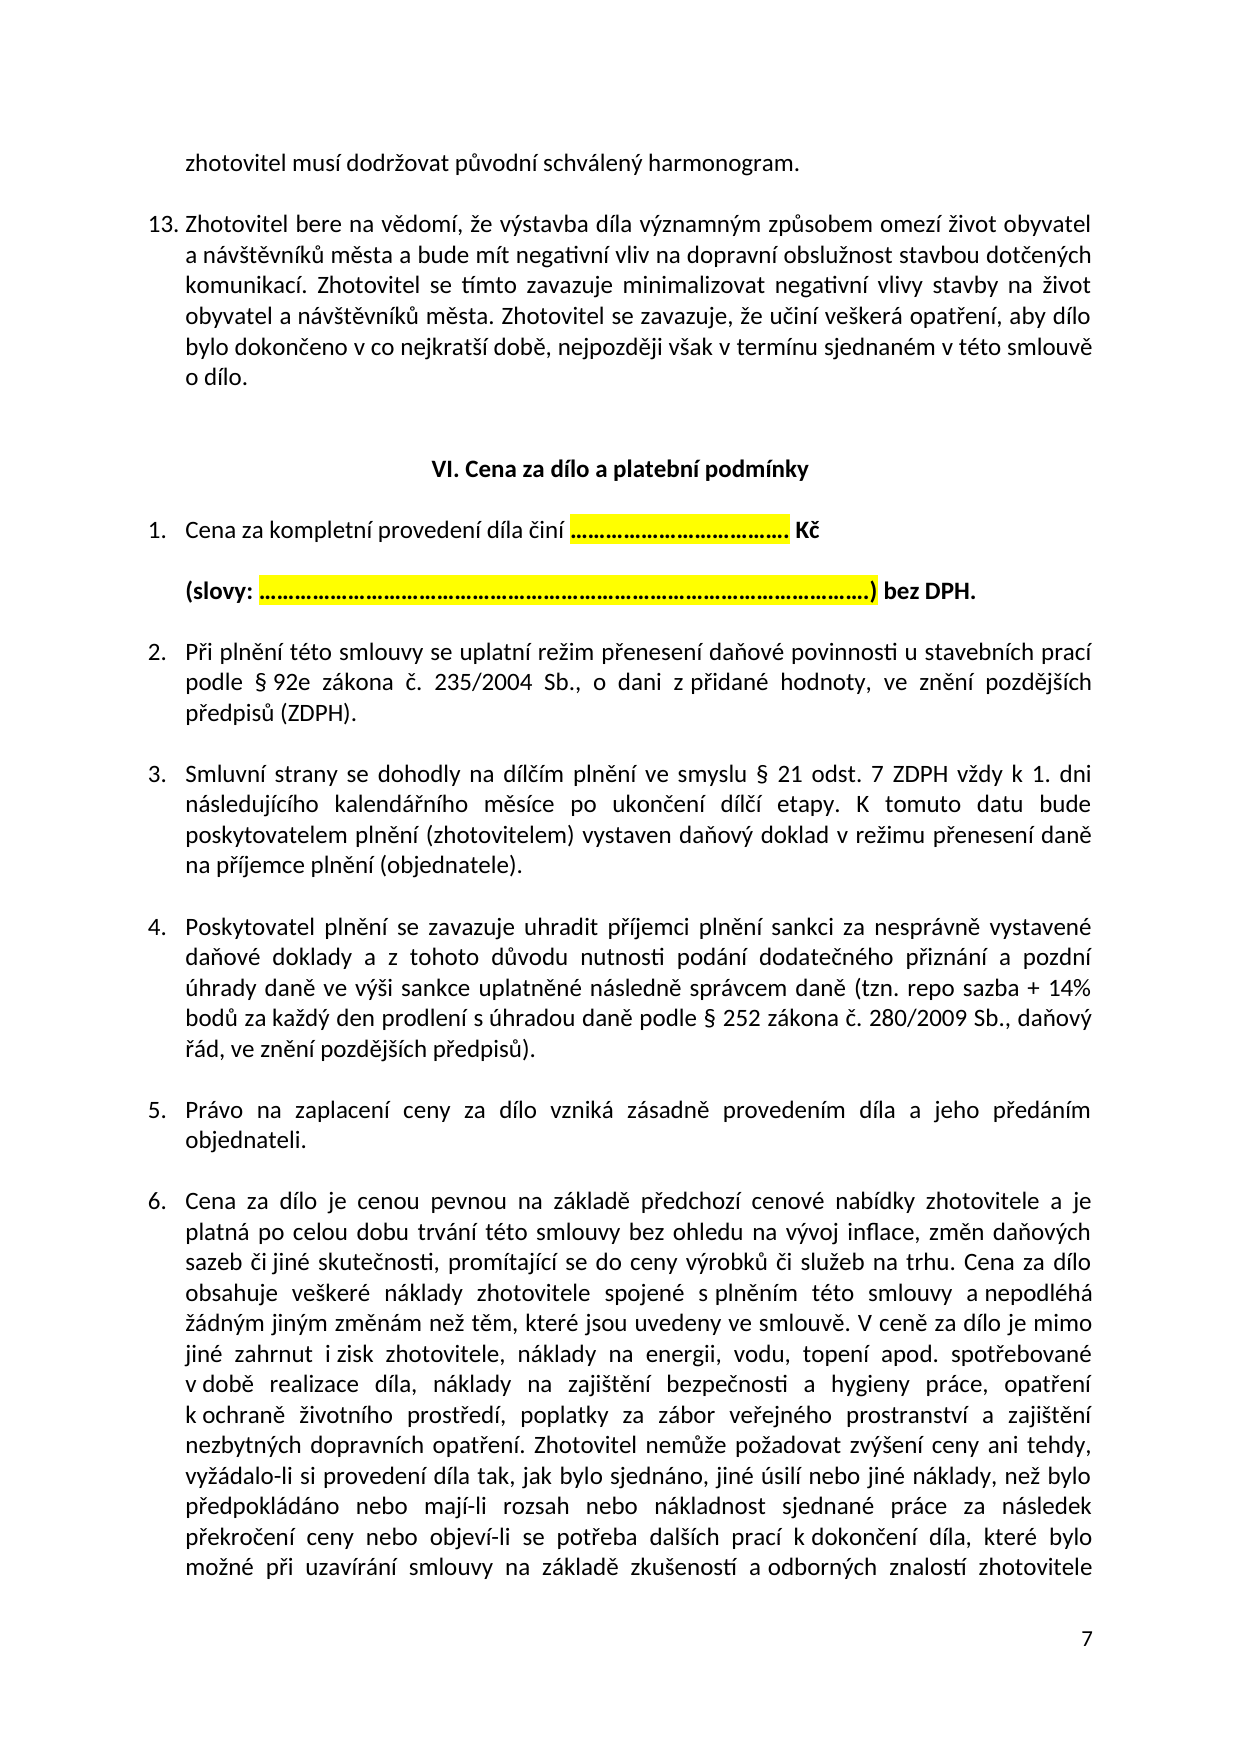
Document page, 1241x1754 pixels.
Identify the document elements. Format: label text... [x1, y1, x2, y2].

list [148, 1185, 1093, 1582]
text VI. Cena za dílo a platební podmínky [148, 453, 1093, 483]
list Právo na zaplacení ceny za dílo vzniká zásadně provedením díla a jeho předáním objednateli. [148, 1094, 1093, 1155]
list Zhotovitel bere na vědomí, že výstavba díla významným způsobem omezí život obyvatel a návštěvníků města a bude mít negativní vliv na dopravní obslužnost stavbou dotčených komunikací. Zhotovitel se tímto zavazuje minimalizovat negativní vlivy stavby na život obyvatel a návštěvníků města. Zhotovitel se zavazuje, že učiní veškerá opatření, aby dílo bylo dokončeno v co nejkratší době, nejpozději však v termínu sjednaném v této smlouvě o dílo. [148, 209, 1093, 392]
text (slovy: ………………………………………………………………………………………….) bez DPH. [878, 575, 1093, 605]
list Při plnění této smlouvy se uplatní režim přenesení daňové povinnosti u stavebních prací podle § 92e zákona č. 235/2004 Sb., o dani z přidané hodnoty, ve znění pozdějších předpisů (ZDPH). [148, 636, 1093, 727]
list Smluvní strany se dohodly na dílčím plnění ve smyslu § 21 odst. 7 ZDPH vždy k 1. dni následujícího kalendářního měsíce po ukončení dílčí etapy. K tomuto datu bude poskytovatelem plnění (zhotovitelem) vystaven daňový doklad v režimu přenesení daně na příjemce plnění (objednatele). [148, 758, 1093, 880]
list Cena za kompletní provedení díla činí ………………………………. Kč [148, 514, 570, 544]
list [148, 148, 1093, 178]
list Poskytovatel plnění se zavazuje uhradit příjemci plnění sankci za nesprávně vystavené daňové doklady a z tohoto důvodu nutnosti podání dodatečného přiznání a pozdní úhrady daně ve výši sankce uplatněné následně správcem daně (tzn. repo sazba + 14% bodů za každý den prodlení s úhradou daně podle § 252 zákona č. 280/2009 Sb., daňový řád, ve znění pozdějších předpisů). [148, 911, 1093, 1063]
list Cena za kompletní provedení díla činí ………………………………. Kč [790, 514, 1093, 544]
